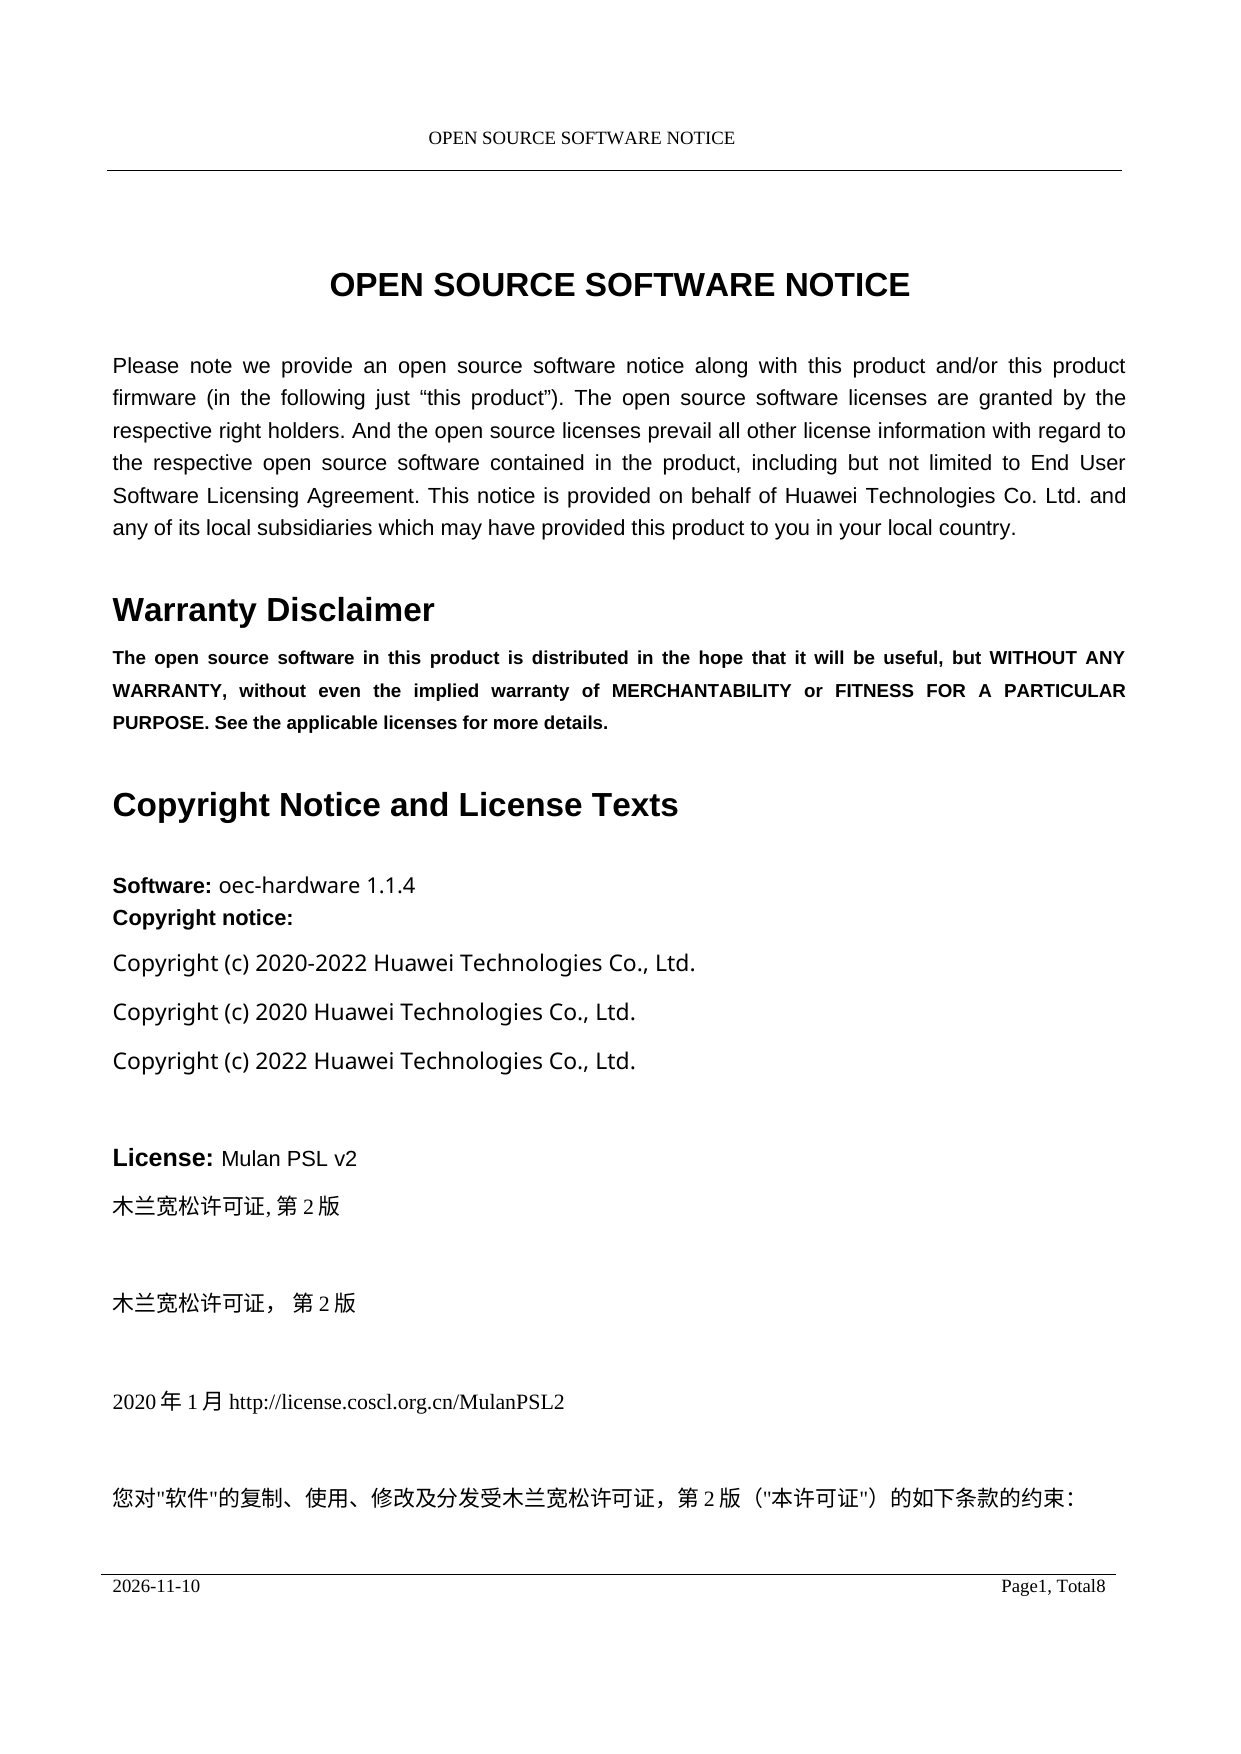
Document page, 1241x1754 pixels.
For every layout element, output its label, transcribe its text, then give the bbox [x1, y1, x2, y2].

text The open source software in this product is distributed in the hope that it will be useful, but WITHOUT ANY WARRANTY, without even the implied warranty of MERCHANTABILITY or FITNESS FOR A PARTICULAR PURPOSE. See the applicable licenses for more details. [112, 641, 1128, 739]
text Copyright Notice and License Texts [112, 771, 1128, 836]
text Software: oec-hardware 1.1.4 [112, 869, 1128, 901]
text Copyright notice: [112, 901, 1128, 934]
text OPEN SOURCE SOFTWARE NOTICE [112, 251, 1128, 316]
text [112, 1188, 1128, 1513]
text Please note we provide an open source software notice along with this product and/or this product firmware (in the following just “this product”). The open source software licenses are granted by the respective right holders. And the open source licenses prevail all other license information with regard to the respective open source software contained in the product, including but not limited to End User Software Licensing Agreement. This notice is provided on behalf of Huawei Technologies Co. Ltd. and any of its local subsidiaries which may have provided this product to you in your local country. [112, 349, 1128, 544]
text License: Mulan PSL v2 [112, 1142, 1128, 1174]
text Copyright (c) 2020-2022 Huawei Technologies Co., Ltd. Copyright (c) 2020 Huawei Technologies Co., Ltd. Copyright (c) 2022 Huawei Technologies Co., Ltd. [112, 947, 1128, 1125]
text Warranty Disclaimer [112, 576, 1128, 641]
